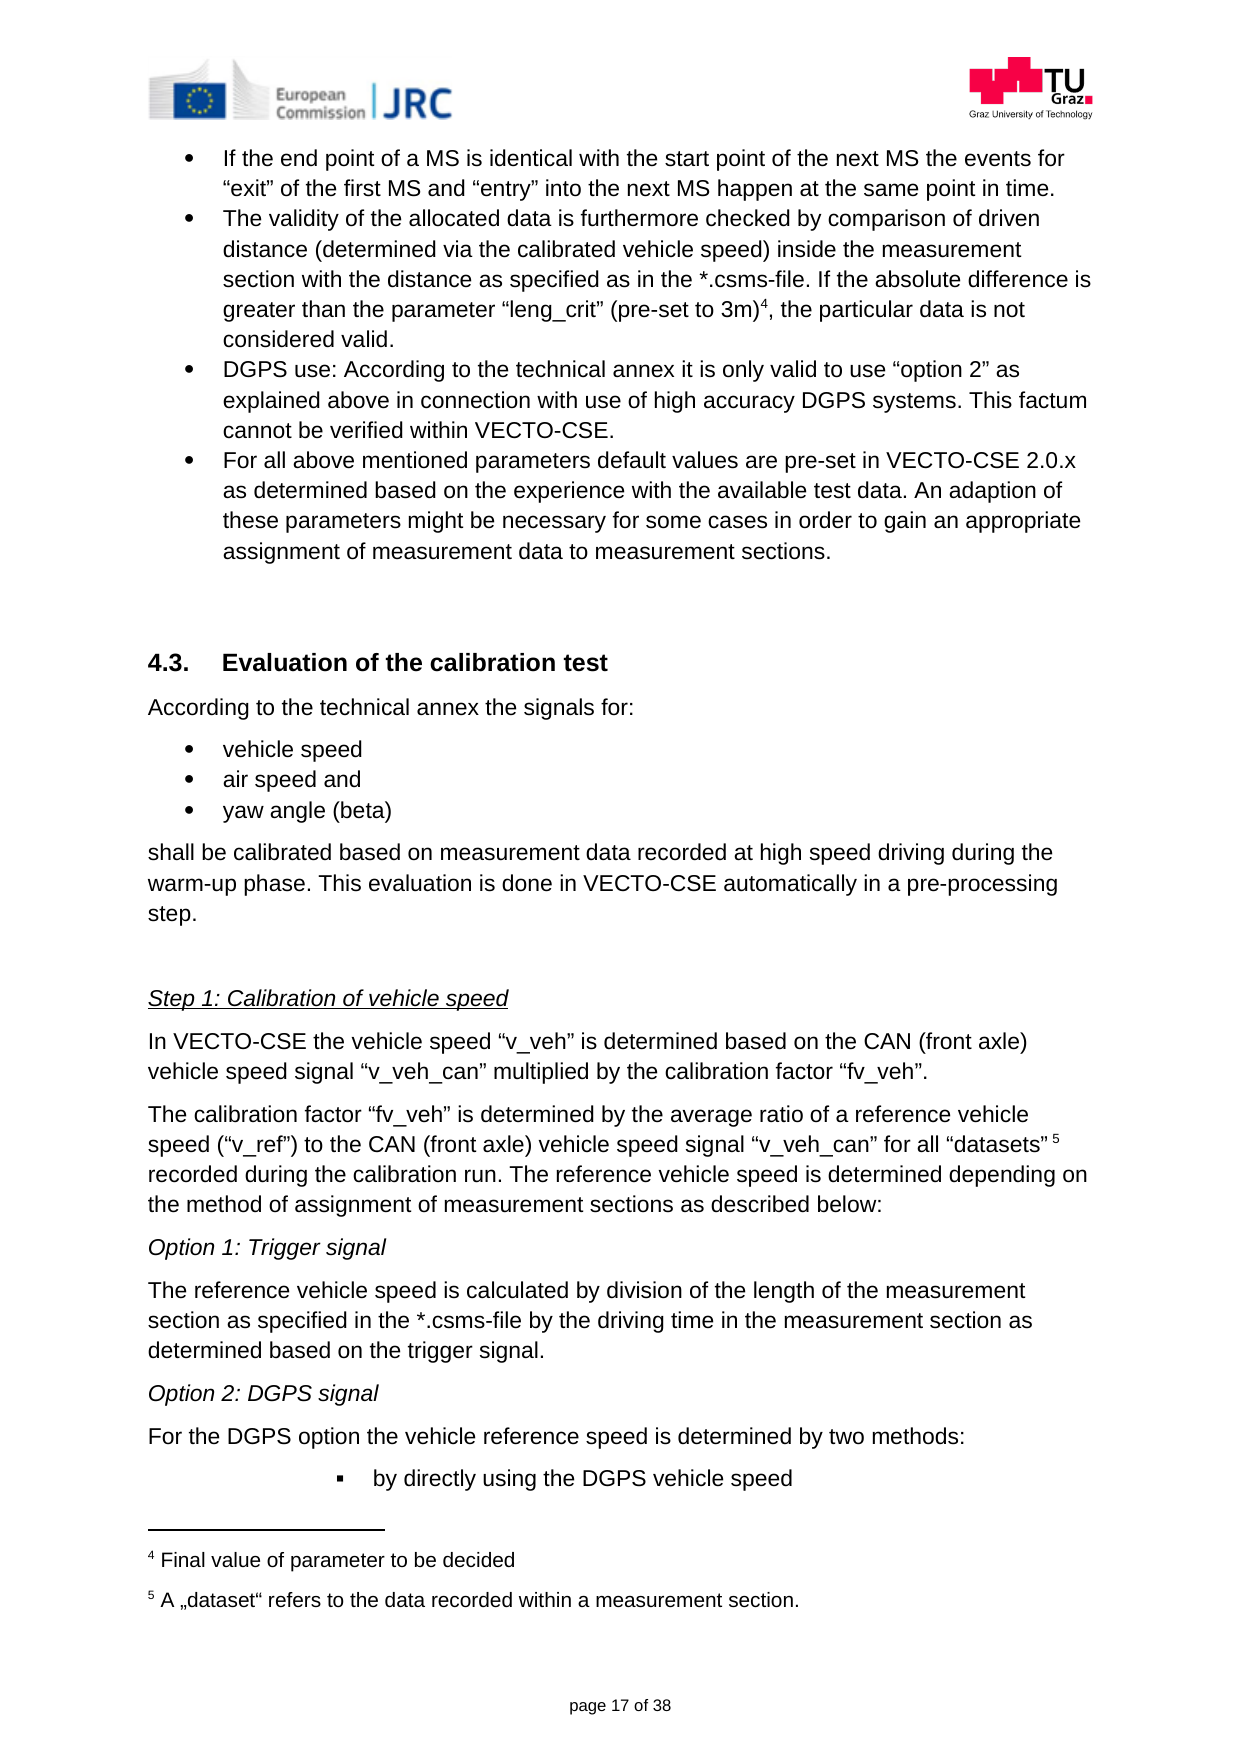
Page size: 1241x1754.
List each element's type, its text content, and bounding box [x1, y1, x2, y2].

list DGPS use: According to the technical annex it is only valid to use “option 2” as explained above in connection with use of high accuracy DGPS systems. This factum cannot be verified within VECTO-CSE. [185, 356, 1092, 443]
list by directly using the DGPS vehicle speed [335, 1465, 1092, 1492]
text In VECTO-CSE the vehicle speed “v_veh” is determined based on the CAN (front axle) vehicle speed signal “v_veh_can” multiplied by the calibration factor “fv_veh”. [148, 1028, 1092, 1084]
text The calibration factor “fv_veh” is determined by the average ratio of a reference vehicle speed (“v_ref”) to the CAN (front axle) vehicle speed signal “v_veh_can” for all “datasets” recorded during the calibration run. The reference vehicle speed is determined depending on the method of assignment of measurement sections as described below: [148, 1101, 1092, 1218]
text Option 1: Trigger signal [148, 1234, 1092, 1261]
picture [147, 56, 453, 120]
list The validity of the allocated data is furthermore checked by comparison of driven distance (determined via the calibrated vehicle speed) inside the measurement section with the distance as specified as in the *.csms-file. If the absolute difference is greater than the parameter “leng_crit” (pre-set to 3m), the particular data is not considered valid. [185, 205, 1092, 352]
picture [969, 57, 1093, 120]
list vehicle speed [185, 736, 1092, 763]
list For all above mentioned parameters default values are pre-set in VECTO-CSE 2.0.x as determined based on the experience with the available test data. An adaption of these parameters might be necessary for some cases in order to gain an appropriate assignment of measurement data to measurement sections. [185, 447, 1092, 564]
text According to the technical annex the signals for: [148, 693, 1092, 720]
list If the end point of a MS is identical with the start point of the next MS the events for “exit” of the first MS and “entry” into the next MS happen at the same point in time. [185, 145, 1092, 201]
text The reference vehicle speed is calculated by division of the length of the measurement section as specified in the *.csms-file by the driving time in the measurement section as determined based on the trigger signal. [148, 1277, 1092, 1364]
list air speed and [185, 766, 1092, 793]
text shall be calibrated based on measurement data recorded at high speed driving during the warm-up phase. This evaluation is done in VECTO-CSE automatically in a pre-processing step. [148, 839, 1092, 926]
list yaw angle (beta) [185, 797, 1092, 823]
text For the DGPS option the vehicle reference speed is determined by two methods: [148, 1423, 1092, 1449]
subtitle Evaluation of the calibration test [148, 648, 1092, 677]
text Step 1: Calibration of vehicle speed [148, 985, 1092, 1012]
text Option 2: DGPS signal [148, 1380, 1092, 1406]
